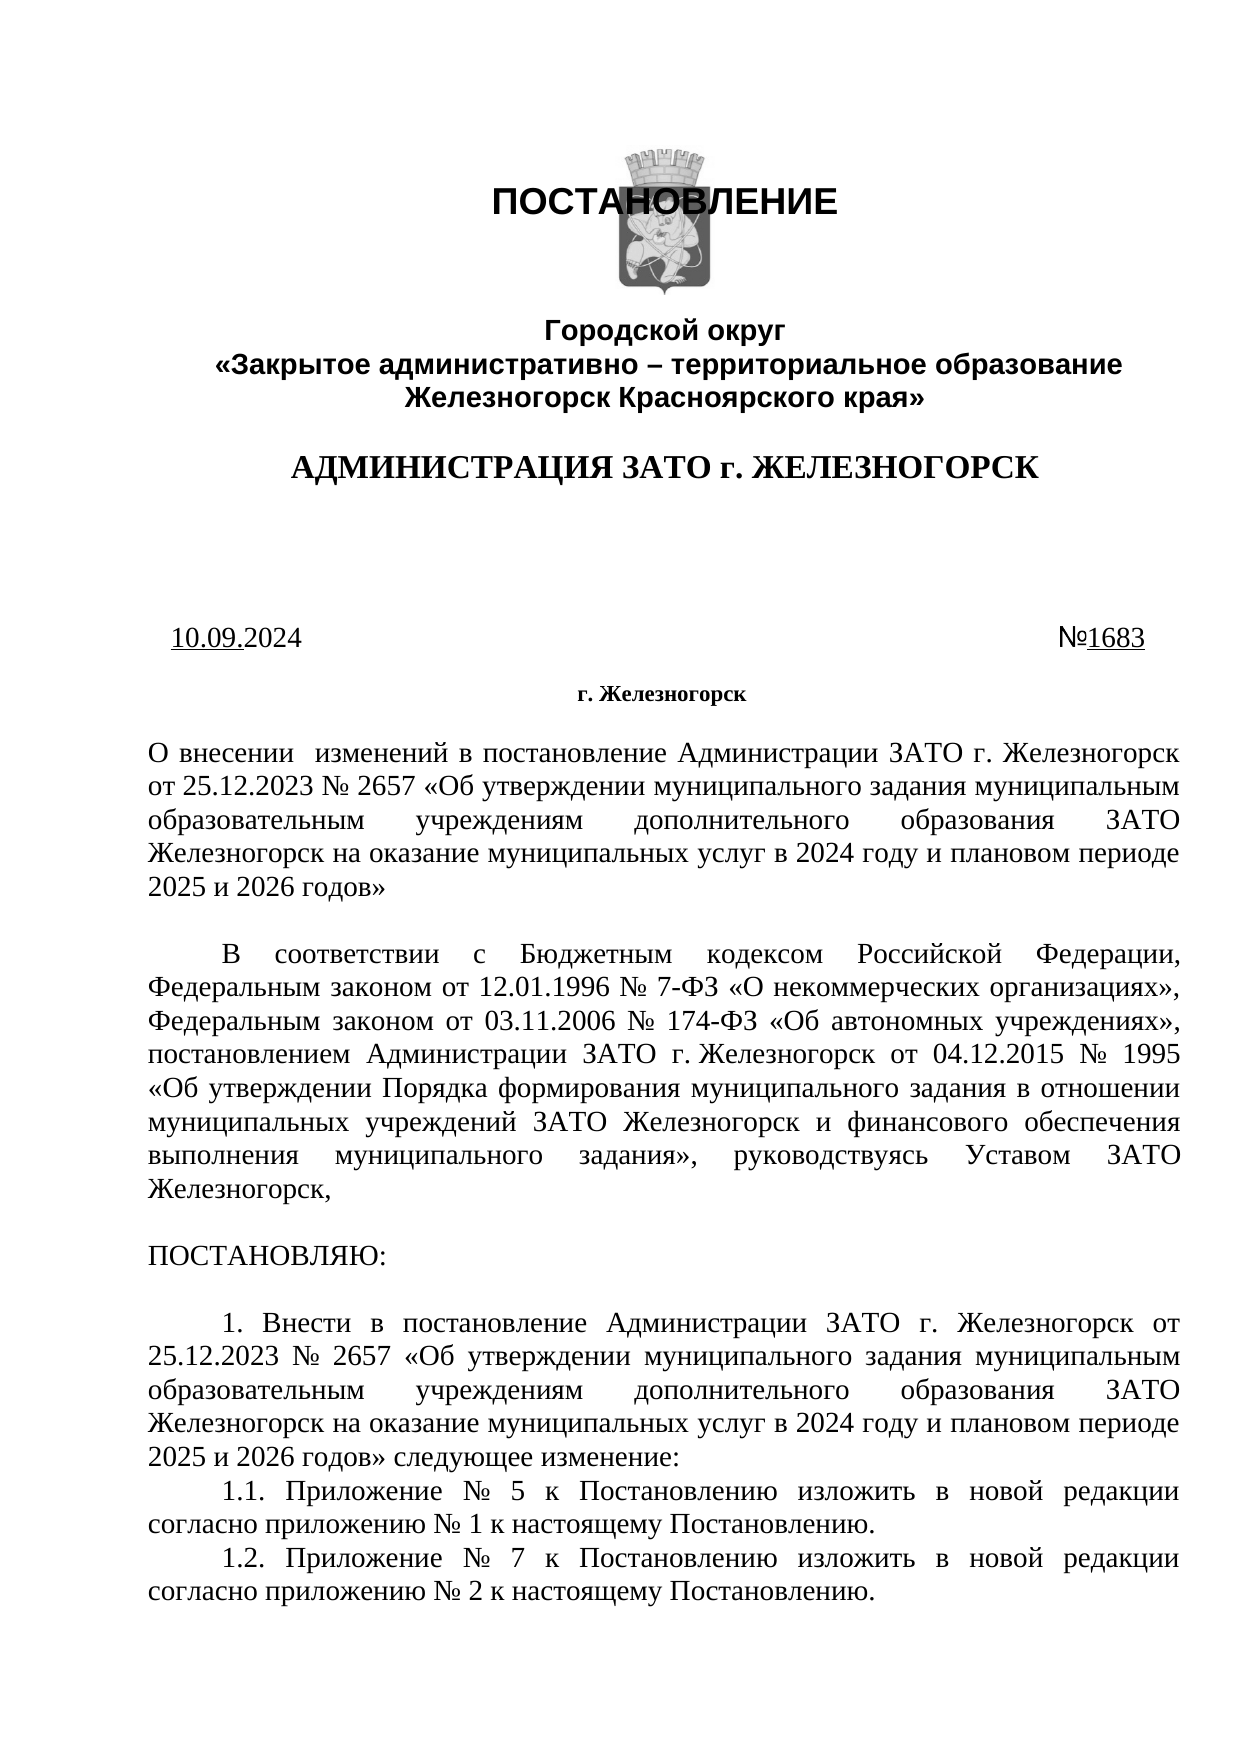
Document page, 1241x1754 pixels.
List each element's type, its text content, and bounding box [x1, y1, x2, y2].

text ПОСТАНОВЛЕНИЕ [149, 179, 1180, 222]
subtitle АДМИНИСТРАЦИЯ ЗАТО г. ЖЕЛЕЗНОГОРСК [149, 448, 1180, 486]
text ПОСТАНОВЛЯЮ: [148, 1238, 1181, 1271]
text О внесении изменений в постановление Администрации ЗАТО г. Железногорск от 25.12.2023 № 2657 «Об утверждении муниципального задания муниципальным образовательным учреждениям дополнительного образования ЗАТО Железногорск на оказание муниципальных услуг в 2024 году и плановом периоде 2025 и 2026 годов» [148, 548, 1181, 902]
text 1.2. Приложение № 7 к Постановлению изложить в новой редакции согласно приложению № 2 к настоящему Постановлению. [148, 1540, 1181, 1607]
text «Закрытое административно – территориальное образование Железногорск Красноярского края» [149, 347, 1180, 414]
text г. Железногорск [170, 680, 1153, 706]
text Городской округ [149, 313, 1180, 347]
text 10.09.2024 1683 [170, 620, 1153, 653]
text 1. Внести в постановление Администрации ЗАТО г. Железногорск от 25.12.2023 № 2657 «Об утверждении муниципального задания муниципальным образовательным учреждениям дополнительного образования ЗАТО Железногорск на оказание муниципальных услуг в 2024 году и плановом периоде 2025 и 2026 годов» следующее изменение: [148, 1305, 1181, 1473]
text 1.1. Приложение № 5 к Постановлению изложить в новой редакции согласно приложению № 1 к настоящему Постановлению. [148, 1473, 1181, 1540]
text В соответствии с Бюджетным кодексом Российской Федерации, Федеральным законом от 12.01.1996 № 7-ФЗ «О некоммерческих организациях», Федеральным законом от 03.11.2006 № 174-ФЗ «Об автономных учреждениях», постановлением Администрации ЗАТО г. Железногорск от 04.12.2015 № 1995 «Об утверждении Порядка формирования муниципального задания в отношении муниципальных учреждений ЗАТО Железногорск и финансового обеспечения выполнения муниципального задания», руководствуясь Уставом ЗАТО Железногорск, [148, 936, 1181, 1204]
